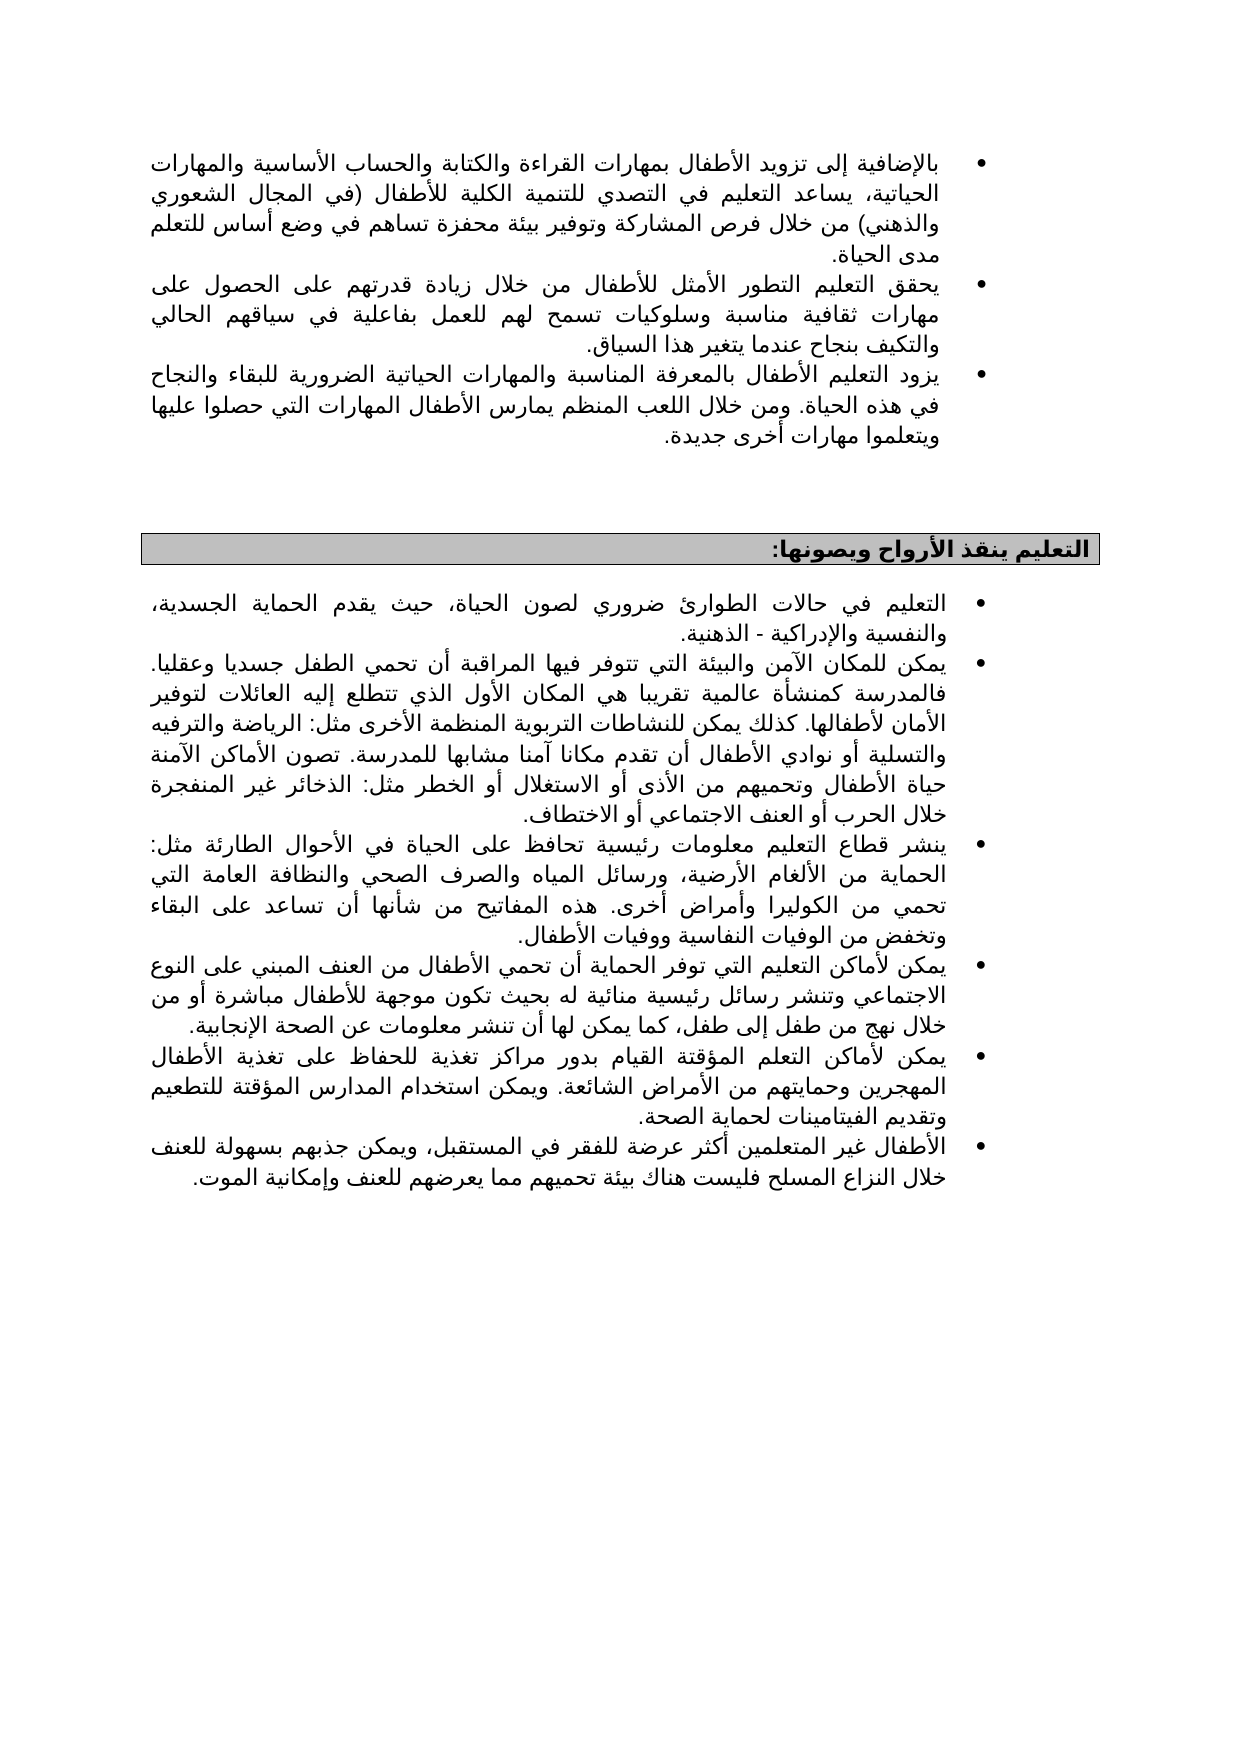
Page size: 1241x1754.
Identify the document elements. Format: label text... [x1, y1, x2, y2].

list يحقق التعليم التطور الأمثل للأطفال من خلال زيادة قدرتهم على الحصول على مهارات ثقافية مناسبة وسلوكيات تسمح لهم للعمل بفاعلية في سياقهم الحالي والتكيف بنجاح عندما يتغير هذا السياق. [150, 271, 978, 358]
list بالإضافية إلى تزويد الأطفال بمهارات القراءة والكتابة والحساب الأساسية والمهارات الحياتية، يساعد التعليم في التصدي للتنمية الكلية للأطفال (في المجال الشعوري والذهني) من خلال فرص المشاركة وتوفير بيئة محفزة تساهم في وضع أساس للتعلم مدى الحياة. [150, 150, 978, 267]
list يمكن لأماكن التعليم التي توفر الحماية أن تحمي الأطفال من العنف المبني على النوع الاجتماعي وتنشر رسائل رئيسية منائية له بحيث تكون موجهة للأطفال مباشرة أو من خلال نهج من طفل إلى طفل، كما يمكن لها أن تنشر معلومات عن الصحة الإنجابية. [150, 952, 977, 1039]
text التعليم ينقذ الأرواح ويصونها: [142, 534, 1099, 564]
list يمكن لأماكن التعلم المؤقتة القيام بدور مراكز تغذية للحفاظ على تغذية الأطفال المهجرين وحمايتهم من الأمراض الشائعة. ويمكن استخدام المدارس المؤقتة للتطعيم وتقديم الفيتامينات لحماية الصحة. [150, 1043, 977, 1129]
list التعليم في حالات الطوارئ ضروري لصون الحياة، حيث يقدم الحماية الجسدية، والنفسية والإدراكية - الذهنية. [150, 589, 977, 646]
list يزود التعليم الأطفال بالمعرفة المناسبة والمهارات الحياتية الضرورية للبقاء والنجاح في هذه الحياة. ومن خلال اللعب المنظم يمارس الأطفال المهارات التي حصلوا عليها ويتعلموا مهارات أخرى جديدة. [150, 361, 978, 448]
list ينشر قطاع التعليم معلومات رئيسية تحافظ على الحياة في الأحوال الطارئة مثل: الحماية من الألغام الأرضية، ورسائل المياه والصرف الصحي والنظافة العامة التي تحمي من الكوليرا وأمراض أخرى. هذه المفاتيح من شأنها أن تساعد على البقاء وتخفض من الوفيات النفاسية ووفيات الأطفال. [150, 831, 977, 948]
list يمكن للمكان الآمن والبيئة التي تتوفر فيها المراقبة أن تحمي الطفل جسديا وعقليا. فالمدرسة كمنشأة عالمية تقريبا هي المكان الأول الذي تتطلع إليه العائلات لتوفير الأمان لأطفالها. كذلك يمكن للنشاطات التربوية المنظمة الأخرى مثل: الرياضة والترفيه والتسلية أو نوادي الأطفال أن تقدم مكانا آمنا مشابها للمدرسة. تصون الأماكن الآمنة حياة الأطفال وتحميهم من الأذى أو الاستغلال أو الخطر مثل: الذخائر غير المنفجرة خلال الحرب أو العنف الاجتماعي أو الاختطاف. [150, 650, 977, 827]
list الأطفال غير المتعلمين أكثر عرضة للفقر في المستقبل، ويمكن جذبهم بسهولة للعنف خلال النزاع المسلح فليست هناك بيئة تحميهم مما يعرضهم للعنف وإمكانية الموت. [150, 1133, 977, 1190]
